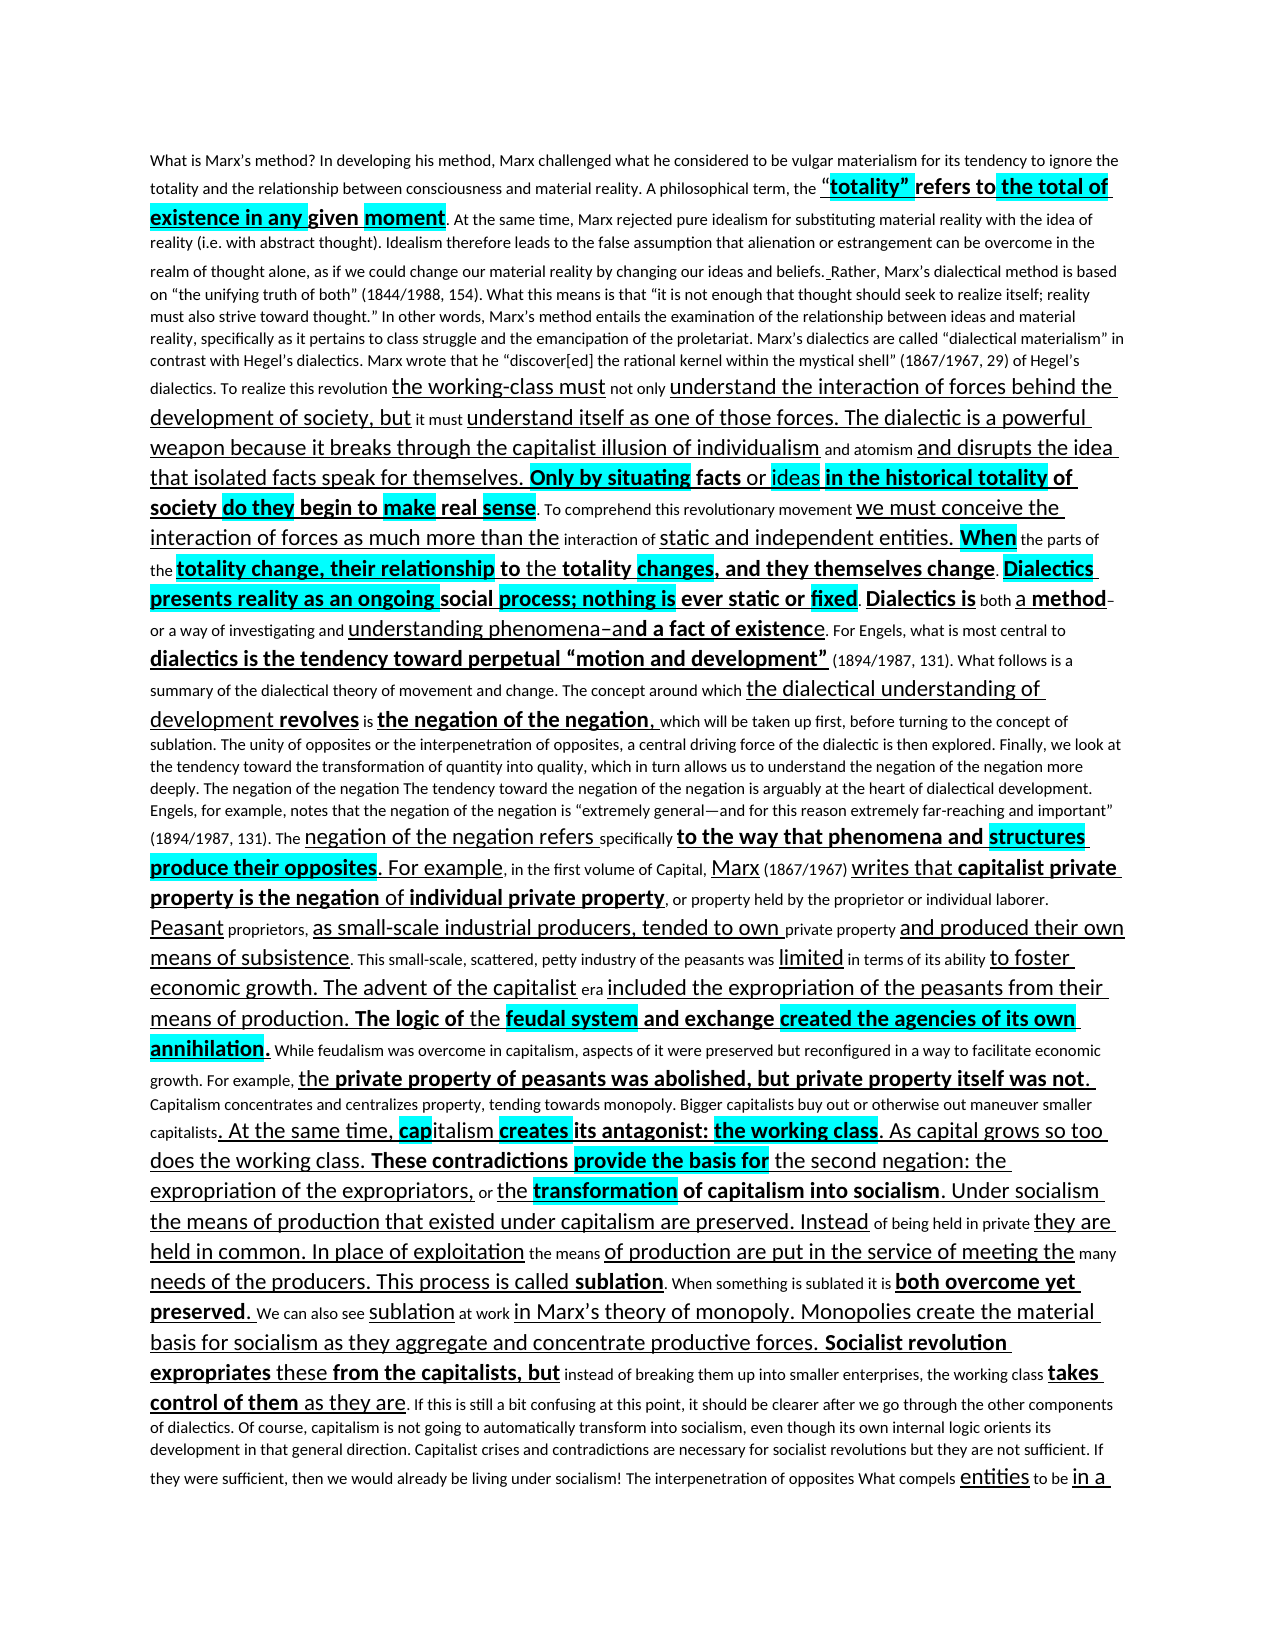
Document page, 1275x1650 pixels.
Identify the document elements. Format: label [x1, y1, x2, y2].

text [150, 150, 1125, 1490]
